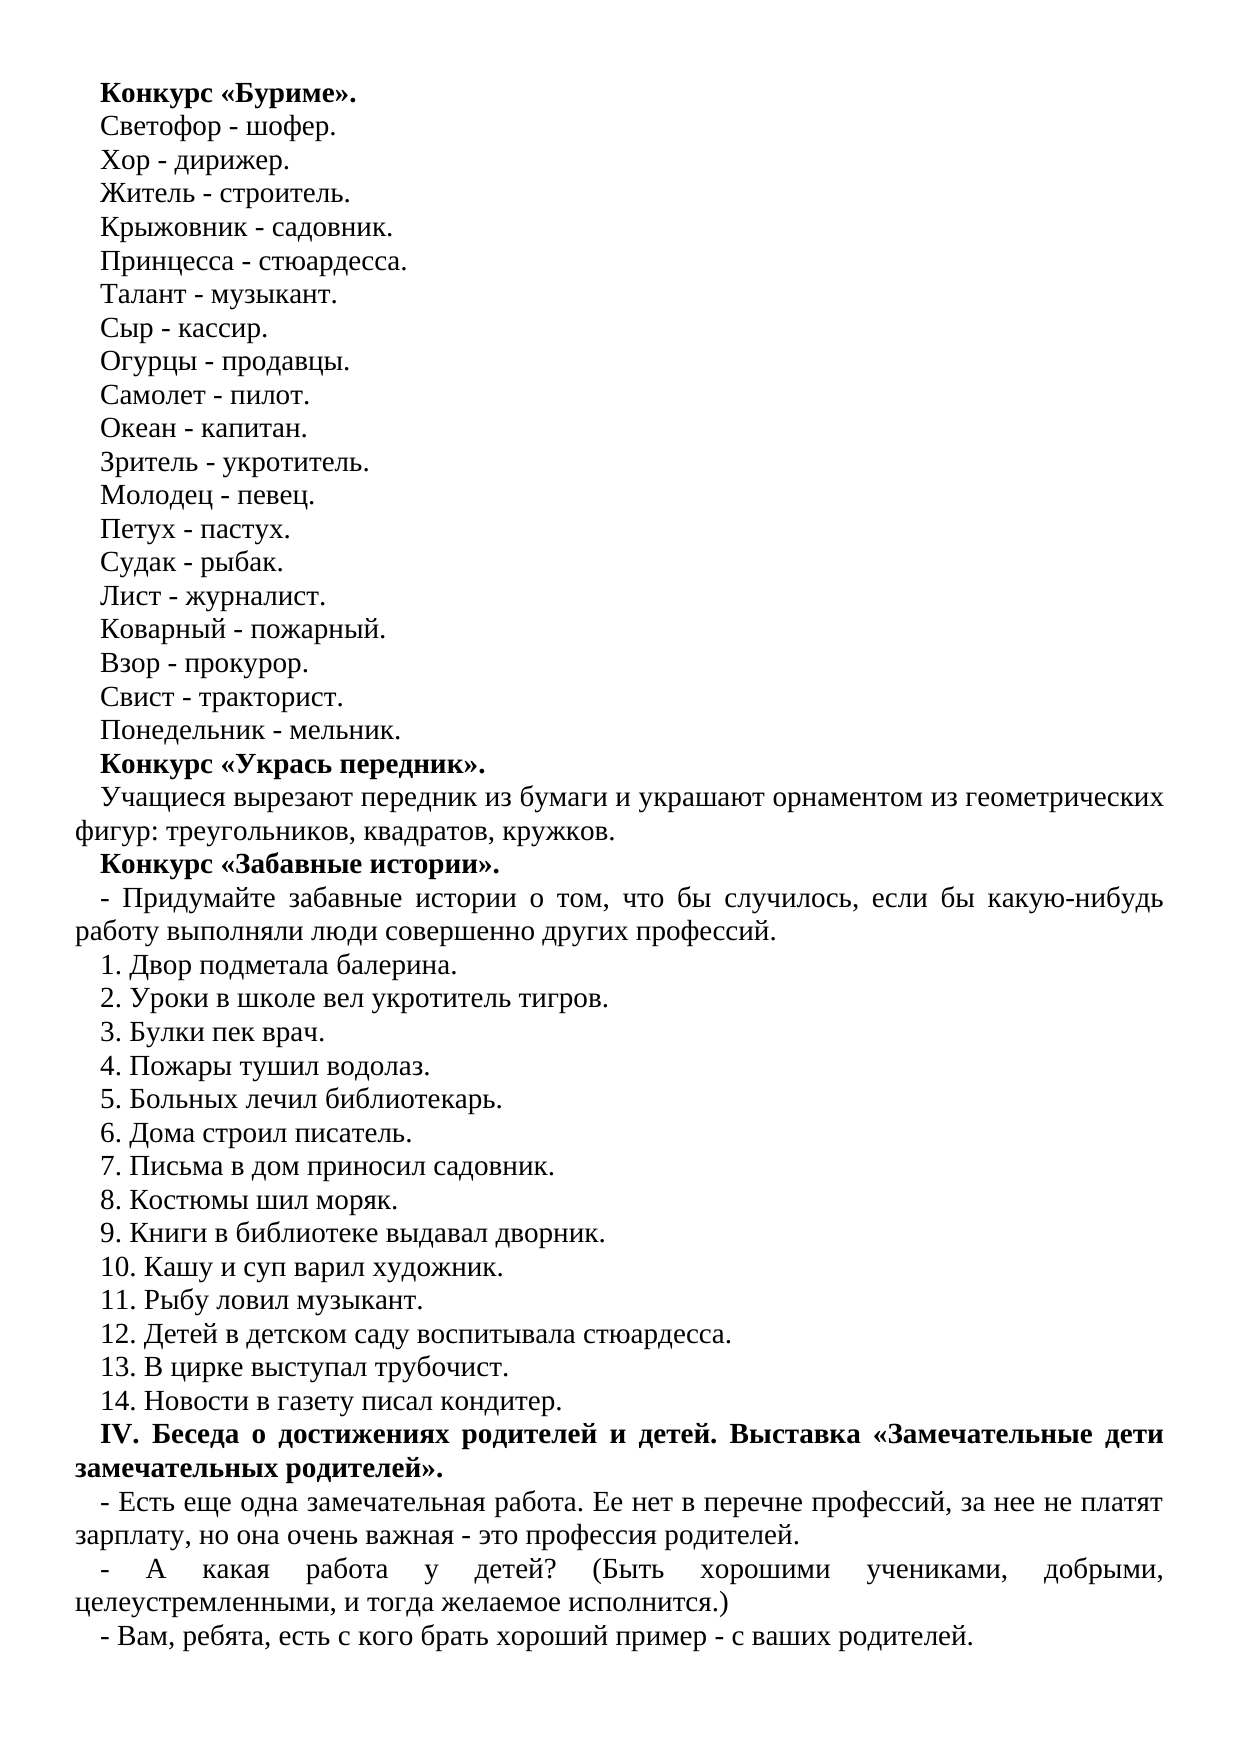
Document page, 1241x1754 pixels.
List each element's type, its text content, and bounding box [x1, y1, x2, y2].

text - Придумайте забавные истории о том, что бы случилось, если бы какую-нибудь работу выполняли люди совершенно других профессий. [75, 880, 1165, 947]
text Крыжовник - садовник. [75, 209, 1165, 243]
text 1. Двор подметала балерина. [75, 947, 1165, 981]
text 9. Книги в библиотеке выдавал дворник. [75, 1215, 1165, 1249]
text 8. Костюмы шил моряк. [75, 1182, 1165, 1215]
text 13. В цирке выступал трубочист. [75, 1349, 1165, 1383]
text Свист - тракторист. [75, 679, 1165, 712]
text IV. Беседа о достижениях родителей и детей. Выставка «Замечательные дети замечательных родителей». [75, 1417, 1165, 1484]
text Понедельник - мельник. [75, 712, 1165, 746]
text Взор - прокурор. [75, 645, 1165, 679]
text Огурцы - продавцы. [75, 343, 1165, 377]
text Петух - пастух. [75, 511, 1165, 544]
text 10. Кашу и суп варил художник. [75, 1249, 1165, 1282]
text - А какая работа у детей? (Быть хорошими учениками, добрыми, целеустремленными, и тогда желаемое исполнится.) [75, 1551, 1165, 1618]
text 5. Больных лечил библиотекарь. [75, 1081, 1165, 1115]
text Житель - строитель. [75, 176, 1165, 209]
text Конкурс «Забавные истории». [75, 846, 1165, 880]
text Судак - рыбак. [75, 544, 1165, 578]
text 14. Новости в газету писал кондитер. [75, 1383, 1165, 1417]
text Хор - дирижер. [75, 142, 1165, 176]
text 6. Дома строил писатель. [75, 1115, 1165, 1148]
text 7. Письма в дом приносил садовник. [75, 1148, 1165, 1182]
text Светофор - шофер. [75, 108, 1165, 142]
text Самолет - пилот. [75, 377, 1165, 410]
text Конкурс «Буриме». [75, 75, 1165, 108]
text Сыр - кассир. [75, 310, 1165, 343]
text - Есть еще одна замечательная работа. Ее нет в перечне профессий, за нее не платят зарплату, но она очень важная - это профессия родителей. [75, 1484, 1165, 1551]
text Принцесса - стюардесса. [75, 243, 1165, 276]
text Лист - журналист. [75, 578, 1165, 612]
text Молодец - певец. [75, 477, 1165, 511]
text Океан - капитан. [75, 410, 1165, 444]
text - Вам, ребята, есть с кого брать хороший пример - с ваших родителей. [75, 1618, 1165, 1651]
text Коварный - пожарный. [75, 612, 1165, 645]
text Зритель - укротитель. [75, 444, 1165, 477]
text Учащиеся вырезают передник из бумаги и украшают орнаментом из геометрических фигур: треугольников, квадратов, кружков. [75, 779, 1165, 846]
text Конкурс «Укрась передник». [75, 746, 1165, 779]
text 2. Уроки в школе вел укротитель тигров. [75, 981, 1165, 1014]
text Талант - музыкант. [75, 276, 1165, 310]
text 4. Пожары тушил водолаз. [75, 1048, 1165, 1081]
text 3. Булки пек врач. [75, 1014, 1165, 1048]
text 12. Детей в детском саду воспитывала стюардесса. [75, 1316, 1165, 1349]
text 11. Рыбу ловил музыкант. [75, 1282, 1165, 1316]
